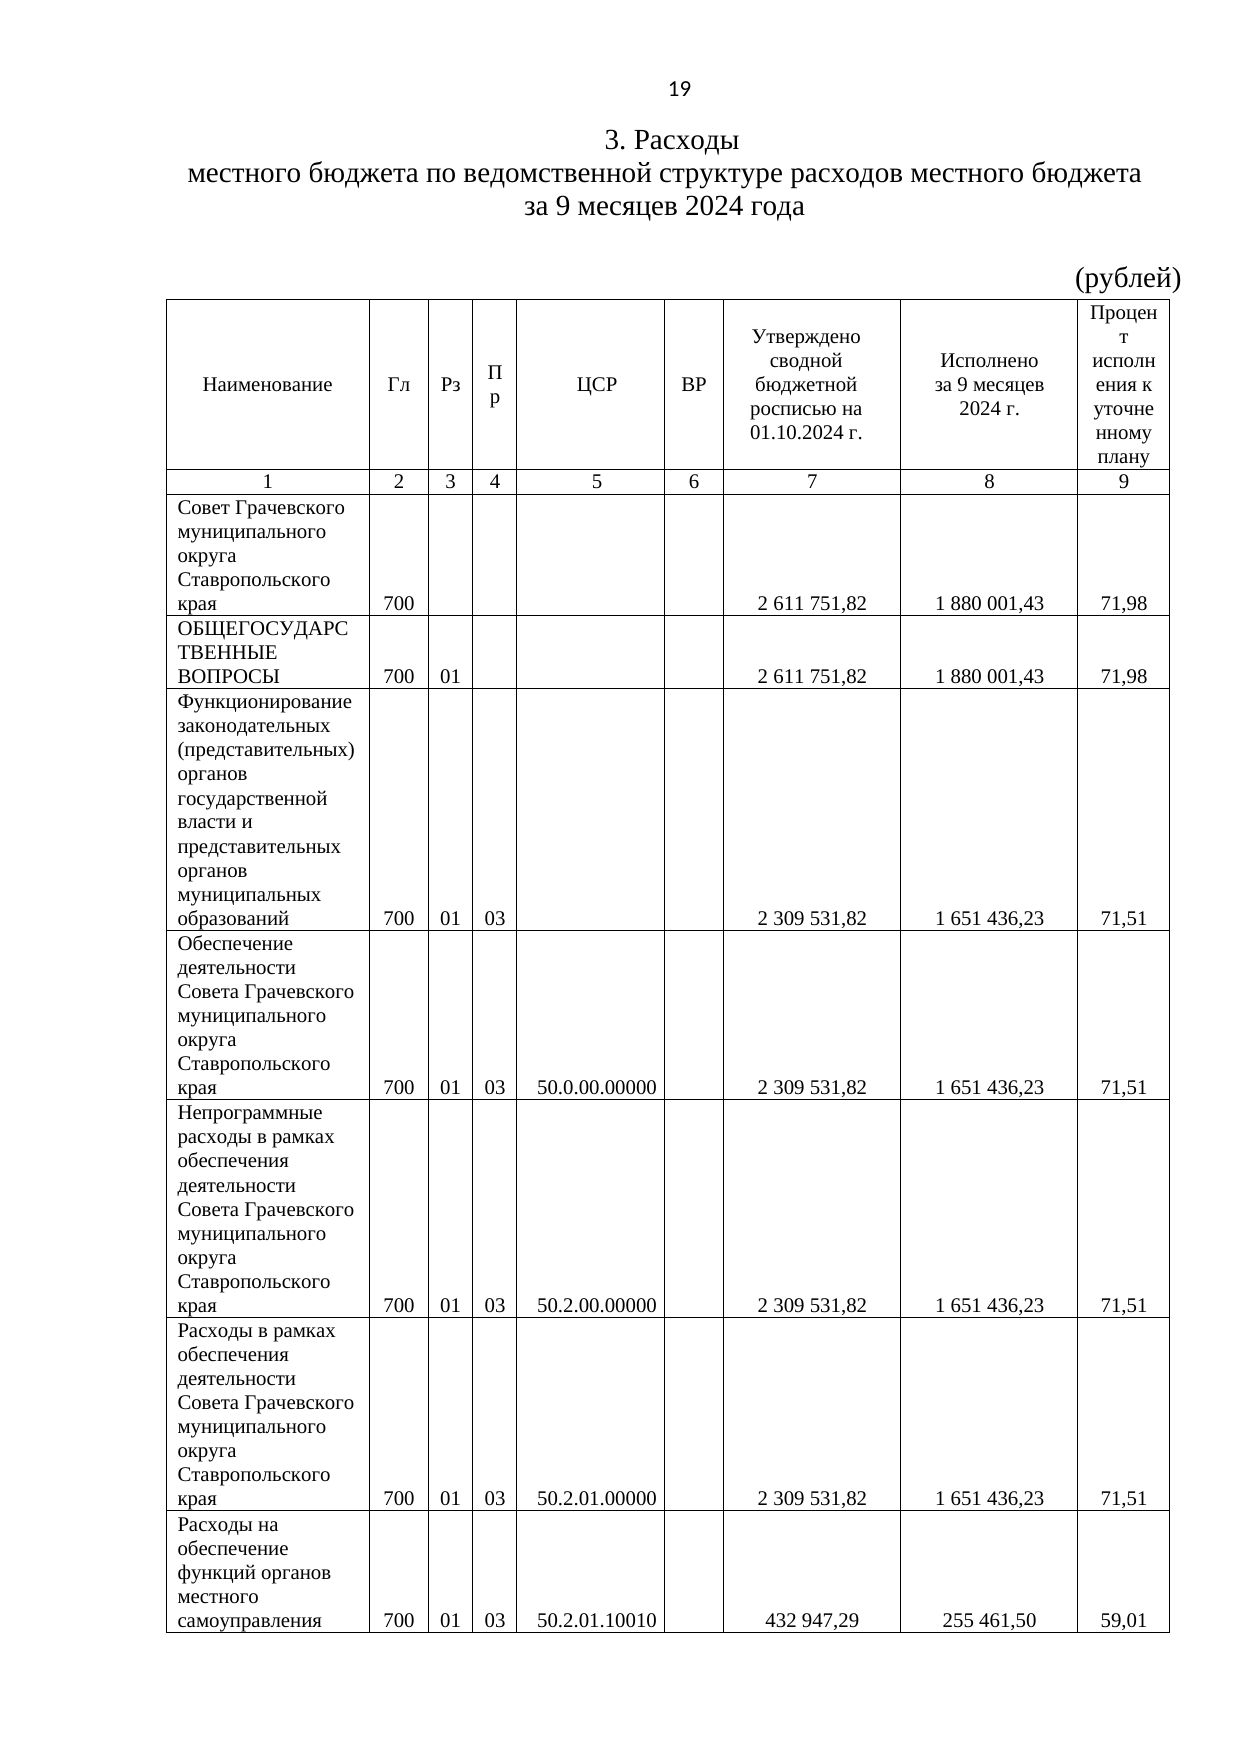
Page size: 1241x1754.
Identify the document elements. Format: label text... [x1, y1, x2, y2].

table_cell 2 309 531,82 [724, 931, 900, 1099]
table_cell 2 309 531,82 [724, 1318, 900, 1510]
table_cell 71,98 [1078, 495, 1169, 615]
table_cell 03 [473, 689, 516, 930]
table_cell 1 880 001,43 [901, 616, 1077, 688]
table_cell Расходы в рамках обеспечения деятельности Совета Грачевского муниципального округа Ставропольского края [167, 1318, 369, 1510]
table_cell 255 461,50 [901, 1511, 1077, 1632]
table_cell [517, 689, 664, 930]
table_cell Обеспечение деятельности Совета Грачевского муниципального округа Ставропольского края [167, 931, 369, 1099]
text 3. Расходы [177, 130, 1166, 155]
table_cell 71,98 [1078, 616, 1169, 688]
table_header ЦСР [517, 300, 664, 468]
table_cell 03 [473, 1318, 516, 1510]
table_cell 01 [429, 689, 472, 930]
table_cell 03 [473, 1100, 516, 1317]
table_cell 1 [167, 470, 369, 493]
table_cell [665, 1511, 723, 1632]
table_cell 1 651 436,23 [901, 1318, 1077, 1510]
table_cell Расходы на обеспечение функций органов местного самоуправления [167, 1511, 369, 1632]
text (рублей) [177, 260, 1181, 294]
table_cell ОБЩЕГОСУДАРСТВЕННЫЕ ВОПРОСЫ [167, 616, 369, 688]
table_cell [473, 616, 516, 688]
table_header Процент исполнения к уточненному плану [1078, 300, 1169, 468]
table_cell 2 309 531,82 [724, 689, 900, 930]
table_cell 50.0.00.00000 [517, 931, 664, 1099]
table_cell [665, 616, 723, 688]
table_cell 03 [473, 1511, 516, 1632]
table_cell 1 651 436,23 [901, 689, 1077, 930]
table_cell 71,51 [1078, 1318, 1169, 1510]
table_cell 4 [473, 470, 516, 493]
table_cell 50.2.01.00000 [517, 1318, 664, 1510]
table_cell 8 [901, 470, 1077, 493]
table_cell [517, 616, 664, 688]
table_cell 3 [429, 470, 472, 493]
text местного бюджета по ведомственной структуре расходов местного бюджета [177, 155, 1181, 188]
table_cell [665, 495, 723, 615]
table_cell [665, 1100, 723, 1317]
table_cell [473, 495, 516, 615]
table_cell 03 [473, 931, 516, 1099]
table_header Исполнено за 9 месяцев 2024 г. [901, 300, 1077, 468]
table_cell 1 651 436,23 [901, 1100, 1077, 1317]
table_cell 700 [370, 689, 428, 930]
table_header ВР [665, 300, 723, 468]
table_cell [665, 689, 723, 930]
table_cell 59,01 [1078, 1511, 1169, 1632]
table_header Рз [429, 300, 472, 468]
table_cell 5 [517, 470, 664, 493]
table_cell 700 [370, 1511, 428, 1632]
table_cell [665, 931, 723, 1099]
table_cell [517, 495, 664, 615]
table_header Утверждено сводной бюджетной росписью на 01.10.2024 г. [724, 300, 900, 468]
table_header Пр [473, 300, 516, 468]
table_cell 01 [429, 1511, 472, 1632]
table_cell 2 309 531,82 [724, 1100, 900, 1317]
table_cell 1 880 001,43 [901, 495, 1077, 615]
table_cell 700 [370, 1318, 428, 1510]
table_cell 71,51 [1078, 1100, 1169, 1317]
table_cell 01 [429, 616, 472, 688]
table_cell 432 947,29 [724, 1511, 900, 1632]
table_cell Функционирование законодательных (представительных) органов государственной власти и представительных органов муниципальных образований [167, 689, 369, 930]
table_cell 700 [370, 1100, 428, 1317]
table_header Гл [370, 300, 428, 468]
table_cell 1 651 436,23 [901, 931, 1077, 1099]
table_cell 71,51 [1078, 931, 1169, 1099]
table_cell 7 [724, 470, 900, 493]
table_cell 2 [370, 470, 428, 493]
table_cell 700 [370, 616, 428, 688]
table_cell 50.2.01.10010 [517, 1511, 664, 1632]
table_cell Совет Грачевского муниципального округа Ставропольского края [167, 495, 369, 615]
table_cell 01 [429, 1100, 472, 1317]
table_cell 01 [429, 931, 472, 1099]
table_cell 2 611 751,82 [724, 495, 900, 615]
table_cell 9 [1078, 470, 1169, 493]
table_header Наименование [167, 300, 369, 468]
table_cell 71,51 [1078, 689, 1169, 930]
table_cell 700 [370, 495, 428, 615]
table_cell 2 611 751,82 [724, 616, 900, 688]
table_cell 01 [429, 1318, 472, 1510]
table_cell Непрограммные расходы в рамках обеспечения деятельности Совета Грачевского муниципального округа Ставропольского края [167, 1100, 369, 1317]
table_cell [665, 1318, 723, 1510]
table_cell 6 [665, 470, 723, 493]
table_cell [429, 495, 472, 615]
table_cell 50.2.00.00000 [517, 1100, 664, 1317]
table_cell 700 [370, 931, 428, 1099]
text за 9 месяцев 2024 года [177, 188, 1181, 222]
